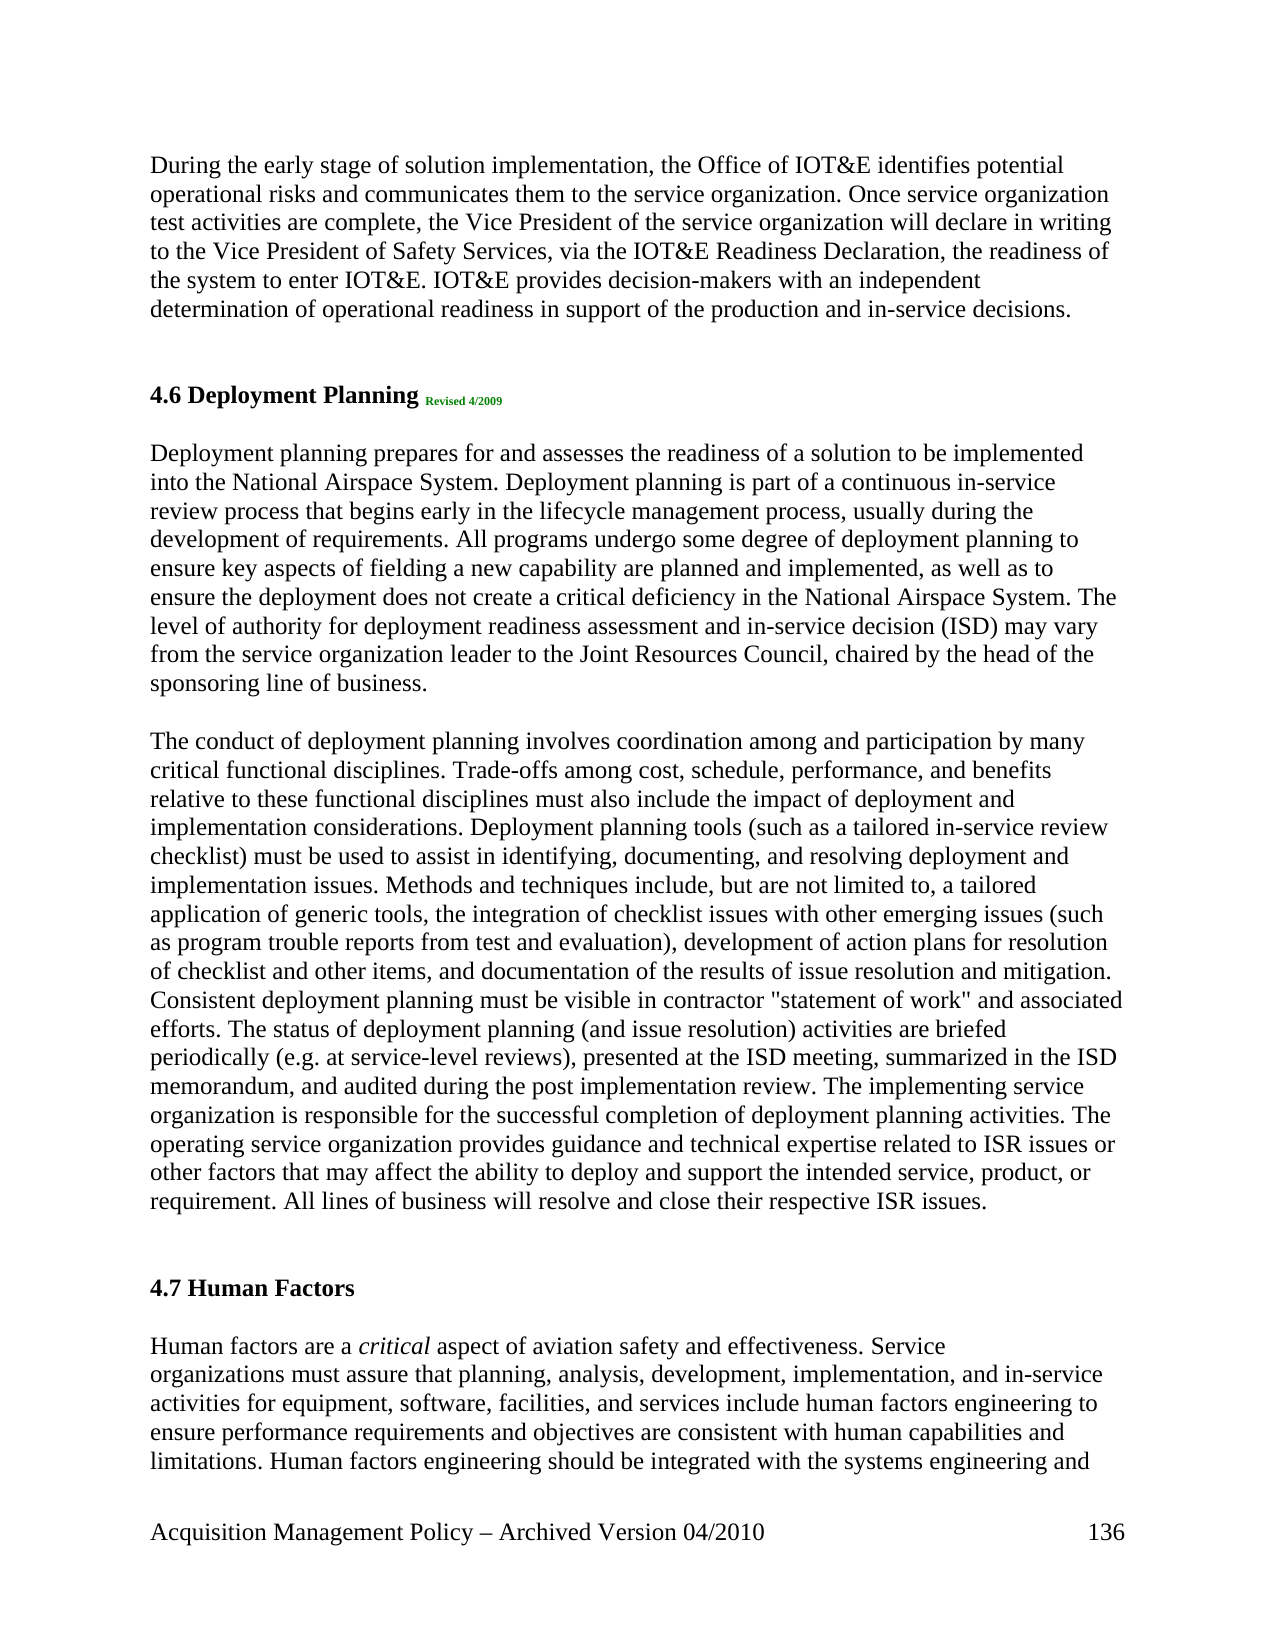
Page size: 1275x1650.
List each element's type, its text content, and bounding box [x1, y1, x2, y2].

text 4.6 Deployment Planning Revised 4/2009 [150, 352, 1125, 409]
text During the early stage of solution implementation, the Office of IOT&E identifies potential operational risks and communicates them to the service organization. Once service organization test activities are complete, the Vice President of the service organization will declare in writing to the Vice President of Safety Services, via the IOT&E Readiness Declaration, the readiness of the system to enter IOT&E. IOT&E provides decision-makers with an independent determination of operational readiness in support of the production and in-service decisions. [150, 150, 1125, 322]
text 4.7 Human Factors [150, 1244, 1125, 1302]
text The conduct of deployment planning involves coordination among and participation by many critical functional disciplines. Trade-offs among cost, schedule, performance, and benefits relative to these functional disciplines must also include the impact of deployment and implementation considerations. Deployment planning tools (such as a tailored in-service review checklist) must be used to assist in identifying, documenting, and resolving deployment and implementation issues. Methods and techniques include, but are not limited to, a tailored application of generic tools, the integration of checklist issues with other emerging issues (such as program trouble reports from test and evaluation), development of action plans for resolution of checklist and other items, and documentation of the results of issue resolution and mitigation. Consistent deployment planning must be visible in contractor "statement of work" and associated efforts. The status of deployment planning (and issue resolution) activities are briefed periodically (e.g. at service-level reviews), presented at the ISD meeting, summarized in the ISD memorandum, and audited during the post implementation review. The implementing service organization is responsible for the successful completion of deployment planning activities. The operating service organization provides guidance and technical expertise related to ISR issues or other factors that may affect the ability to deploy and support the intended service, product, or requirement. All lines of business will resolve and close their respective ISR issues. [150, 726, 1125, 1215]
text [150, 1331, 1125, 1474]
text Deployment planning prepares for and assesses the readiness of a solution to be implemented into the National Airspace System. Deployment planning is part of a continuous in-service review process that begins early in the lifecycle management process, usually during the development of requirements. All programs undergo some degree of deployment planning to ensure key aspects of fielding a new capability are planned and implemented, as well as to ensure the deployment does not create a critical deficiency in the National Airspace System. The level of authority for deployment readiness assessment and in-service decision (ISD) may vary from the service organization leader to the Joint Resources Council, chaired by the head of the sponsoring line of business. [150, 438, 1125, 697]
